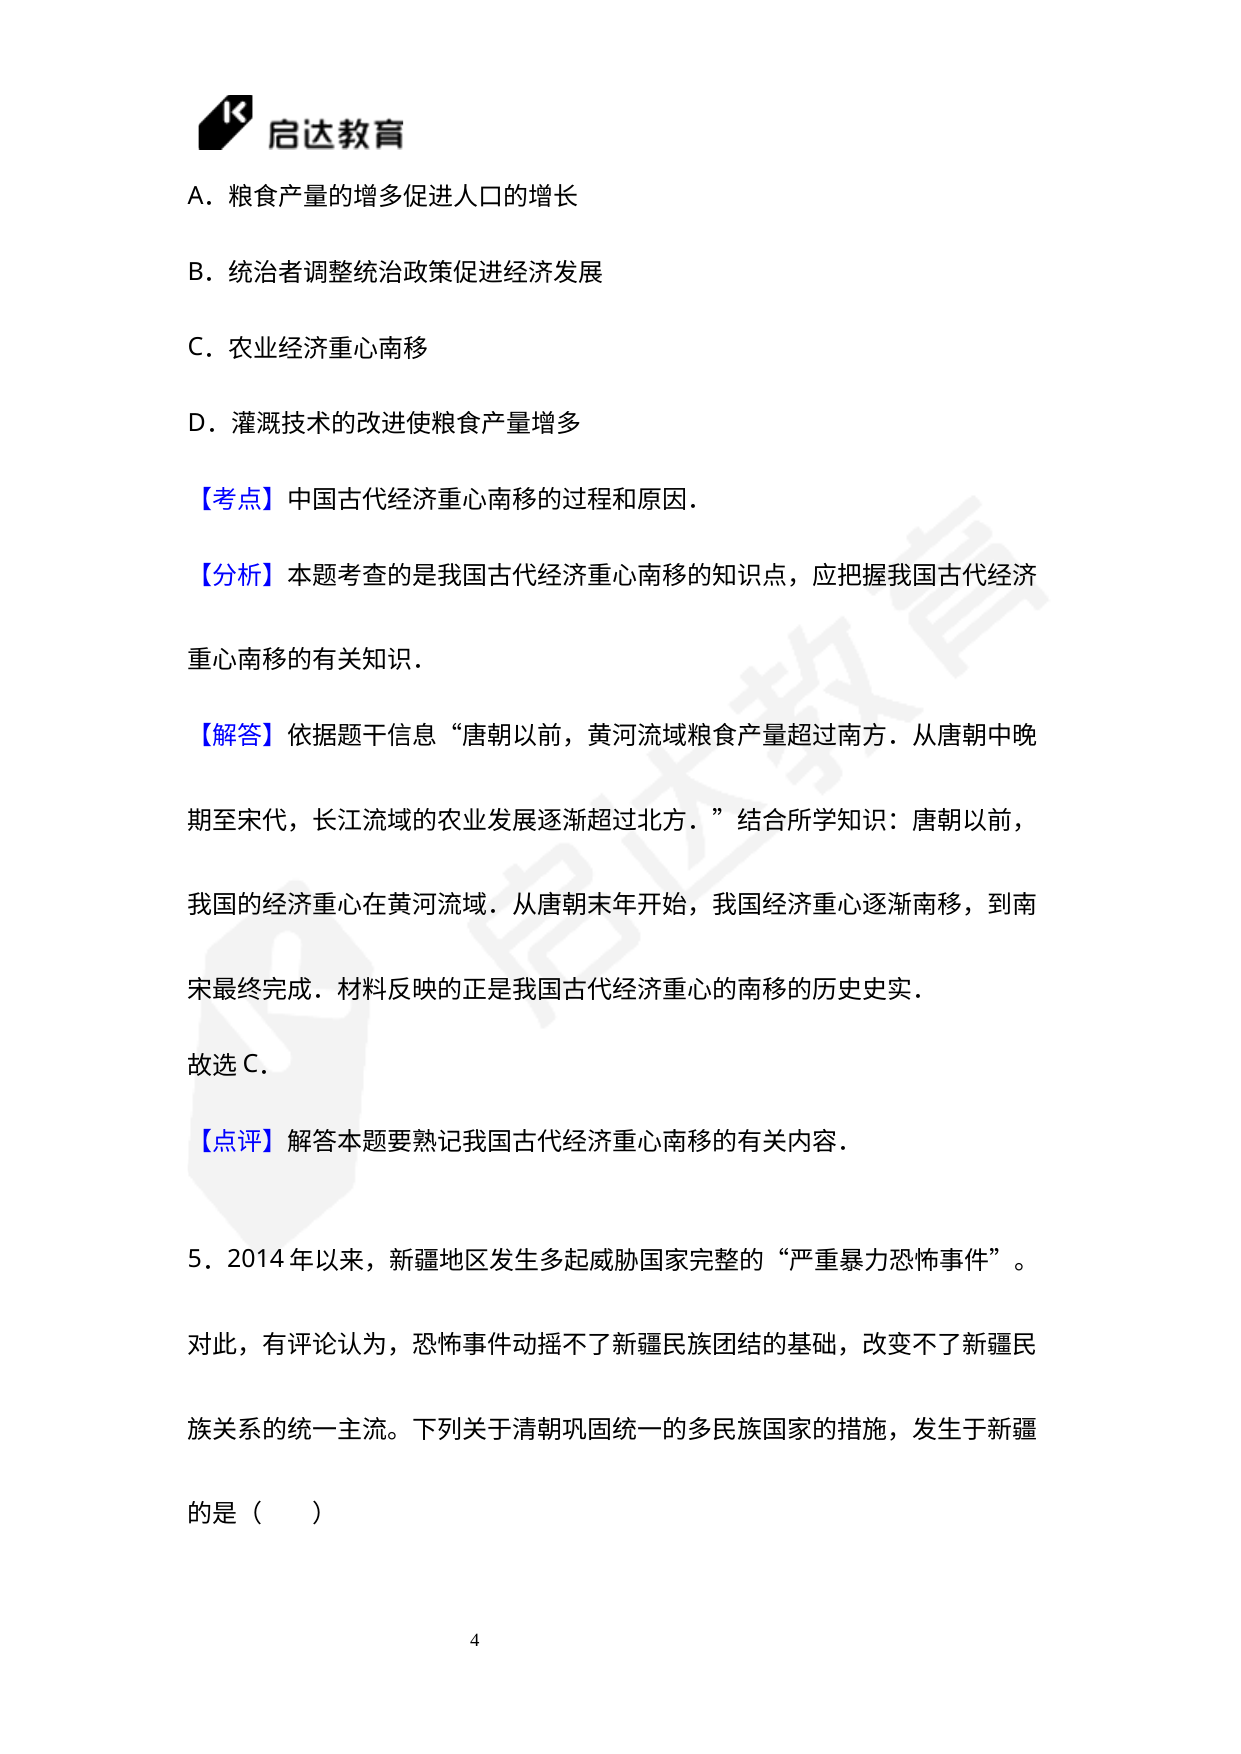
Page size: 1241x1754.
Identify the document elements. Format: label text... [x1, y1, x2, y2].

text C．农业经济重心南移 [187, 314, 1053, 379]
text 【解答】依据题干信息“唐朝以前，黄河流域粮食产量超过南方．从唐朝中晚期至宋代，长江流域的农业发展逐渐超过北方．”结合所学知识：唐朝以前，我国的经济重心在黄河流域．从唐朝末年开始，我国经济重心逐渐南移，到南宋最终完成．材料反映的正是我国古代经济重心的南移的历史史实． [187, 701, 1053, 1020]
text 【考点】中国古代经济重心南移的过程和原因． [187, 465, 1053, 530]
text 5．2014年以来，新疆地区发生多起威胁国家完整的“严重暴力恐怖事件”。对此，有评论认为，恐怖事件动摇不了新疆民族团结的基础，改变不了新疆民族关系的统一主流。下列关于清朝巩固统一的多民族国家的措施，发生于新疆的是（ ） [187, 1226, 1053, 1544]
text 【分析】本题考查的是我国古代经济重心南移的知识点，应把握我国古代经济重心南移的有关知识． [187, 541, 1053, 691]
text D．灌溉技术的改进使粮食产量增多 [187, 389, 1053, 454]
text 【点评】解答本题要熟记我国古代经济重心南移的有关内容． [187, 1107, 1053, 1172]
text A．粮食产量的增多促进人口的增长 [187, 162, 1053, 227]
text 故选C． [187, 1031, 1053, 1096]
picture [198, 95, 404, 150]
text B．统治者调整统治政策促进经济发展 [187, 238, 1053, 303]
